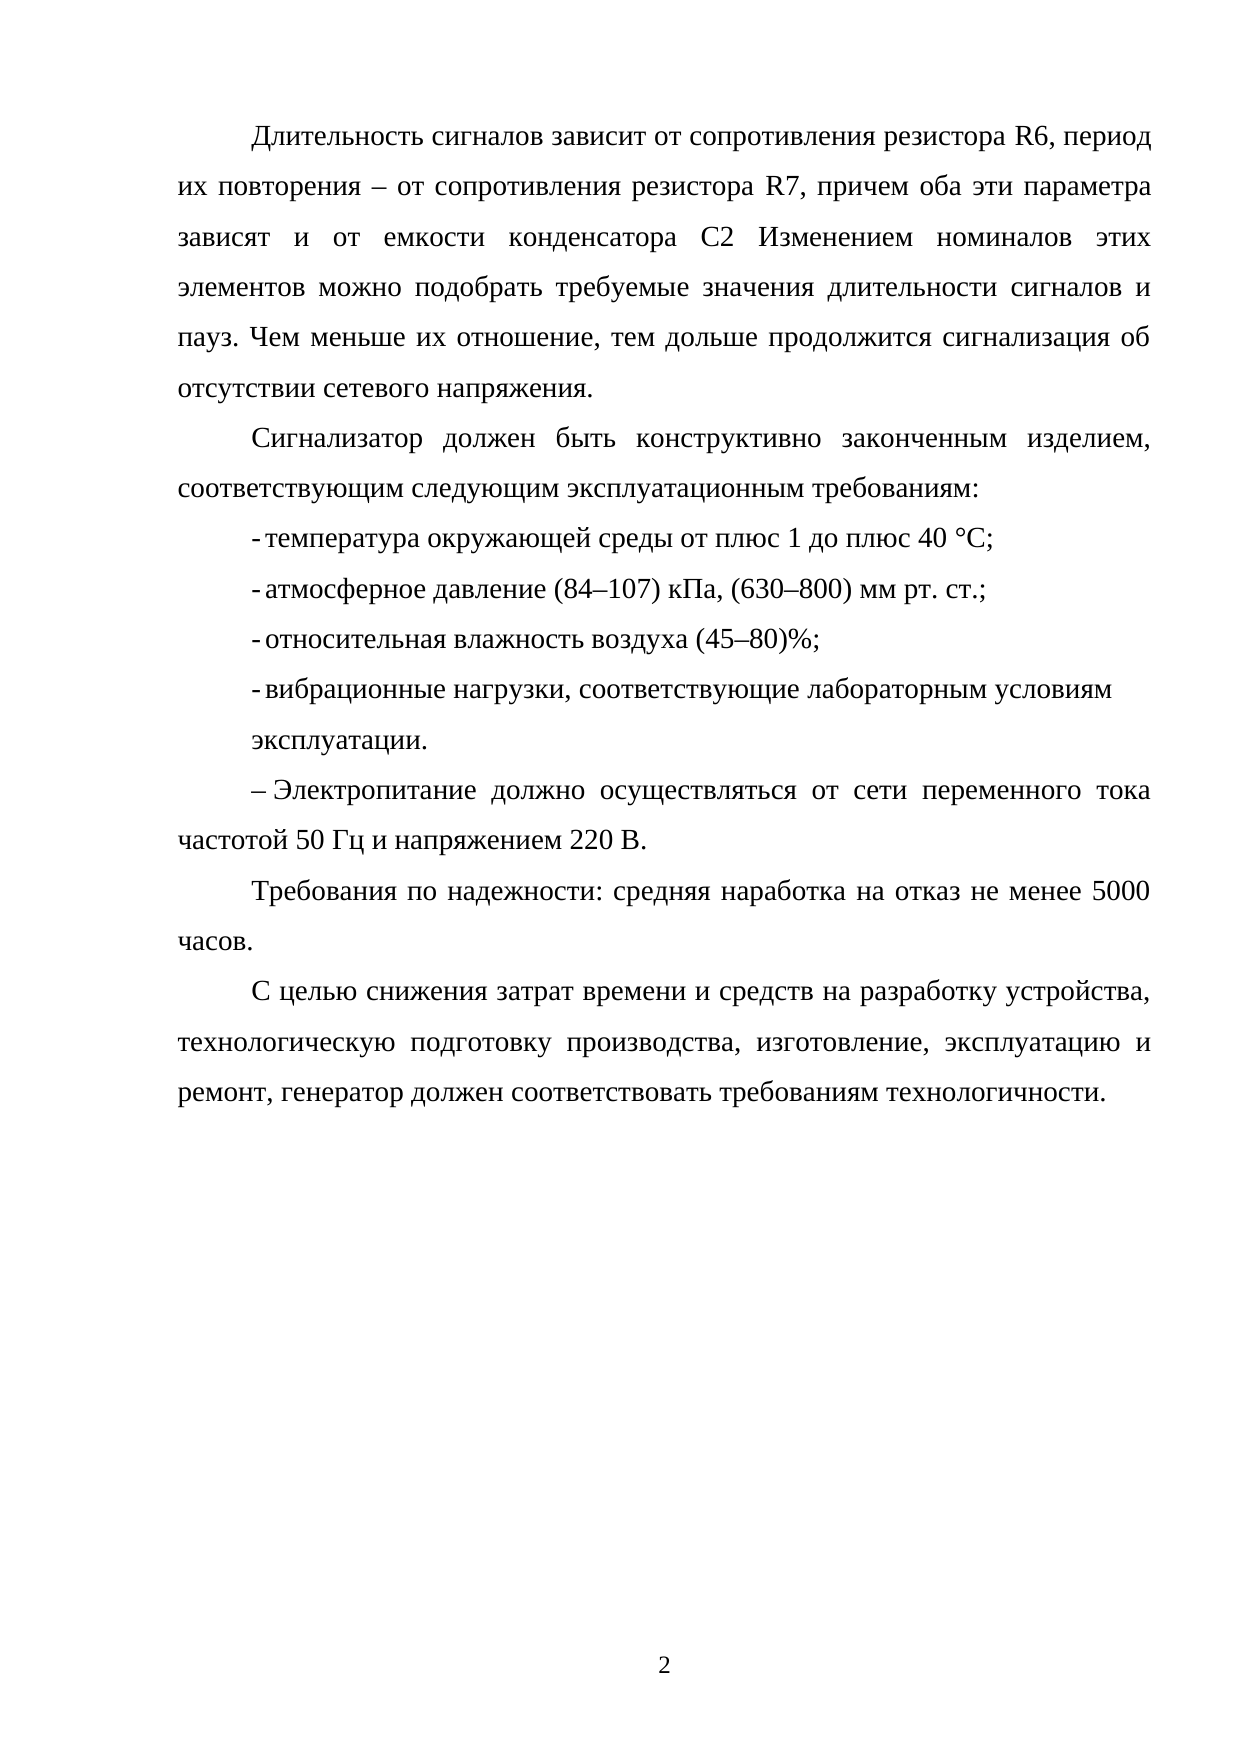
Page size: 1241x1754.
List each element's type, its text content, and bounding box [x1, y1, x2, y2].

list вибрационные нагрузки, соответствующие лабораторным условиям [177, 672, 1152, 705]
list относительная влажность воздуха (45–80)%; [177, 621, 1152, 655]
text Требования по надежности: средняя наработка на отказ не менее 5000 часов. [177, 873, 1152, 957]
text эксплуатации. [177, 722, 1152, 755]
text – Электропитание должно осуществляться от сети переменного тока частотой 50 Гц и напряжением 220 В. [177, 772, 1152, 856]
text Длительность сигналов зависит от сопротивления резистора R6, период их повторения – от сопротивления резистора R7, причем оба эти параметра зависят и от емкости конденсатора С2 Изменением номиналов этих элементов можно подобрать требуемые значения длительности сигналов и пауз. Чем меньше их отношение, тем дольше продолжится сигнализация об отсутствии сетевого напряжения. [177, 118, 1152, 403]
list температура окружающей среды от плюс 1 до плюс 40 °С; [177, 521, 1152, 554]
list атмосферное давление (84–107) кПа, (630–800) мм рт. ст.; [177, 571, 1152, 604]
text Сигнализатор должен быть конструктивно законченным изделием, соответствующим следующим эксплуатационным требованиям: [177, 420, 1152, 504]
text С целью снижения затрат времени и средств на разработку устройства, технологическую подготовку производства, изготовление, эксплуатацию и ремонт, генератор должен соответствовать требованиям технологичности. [177, 973, 1152, 1108]
